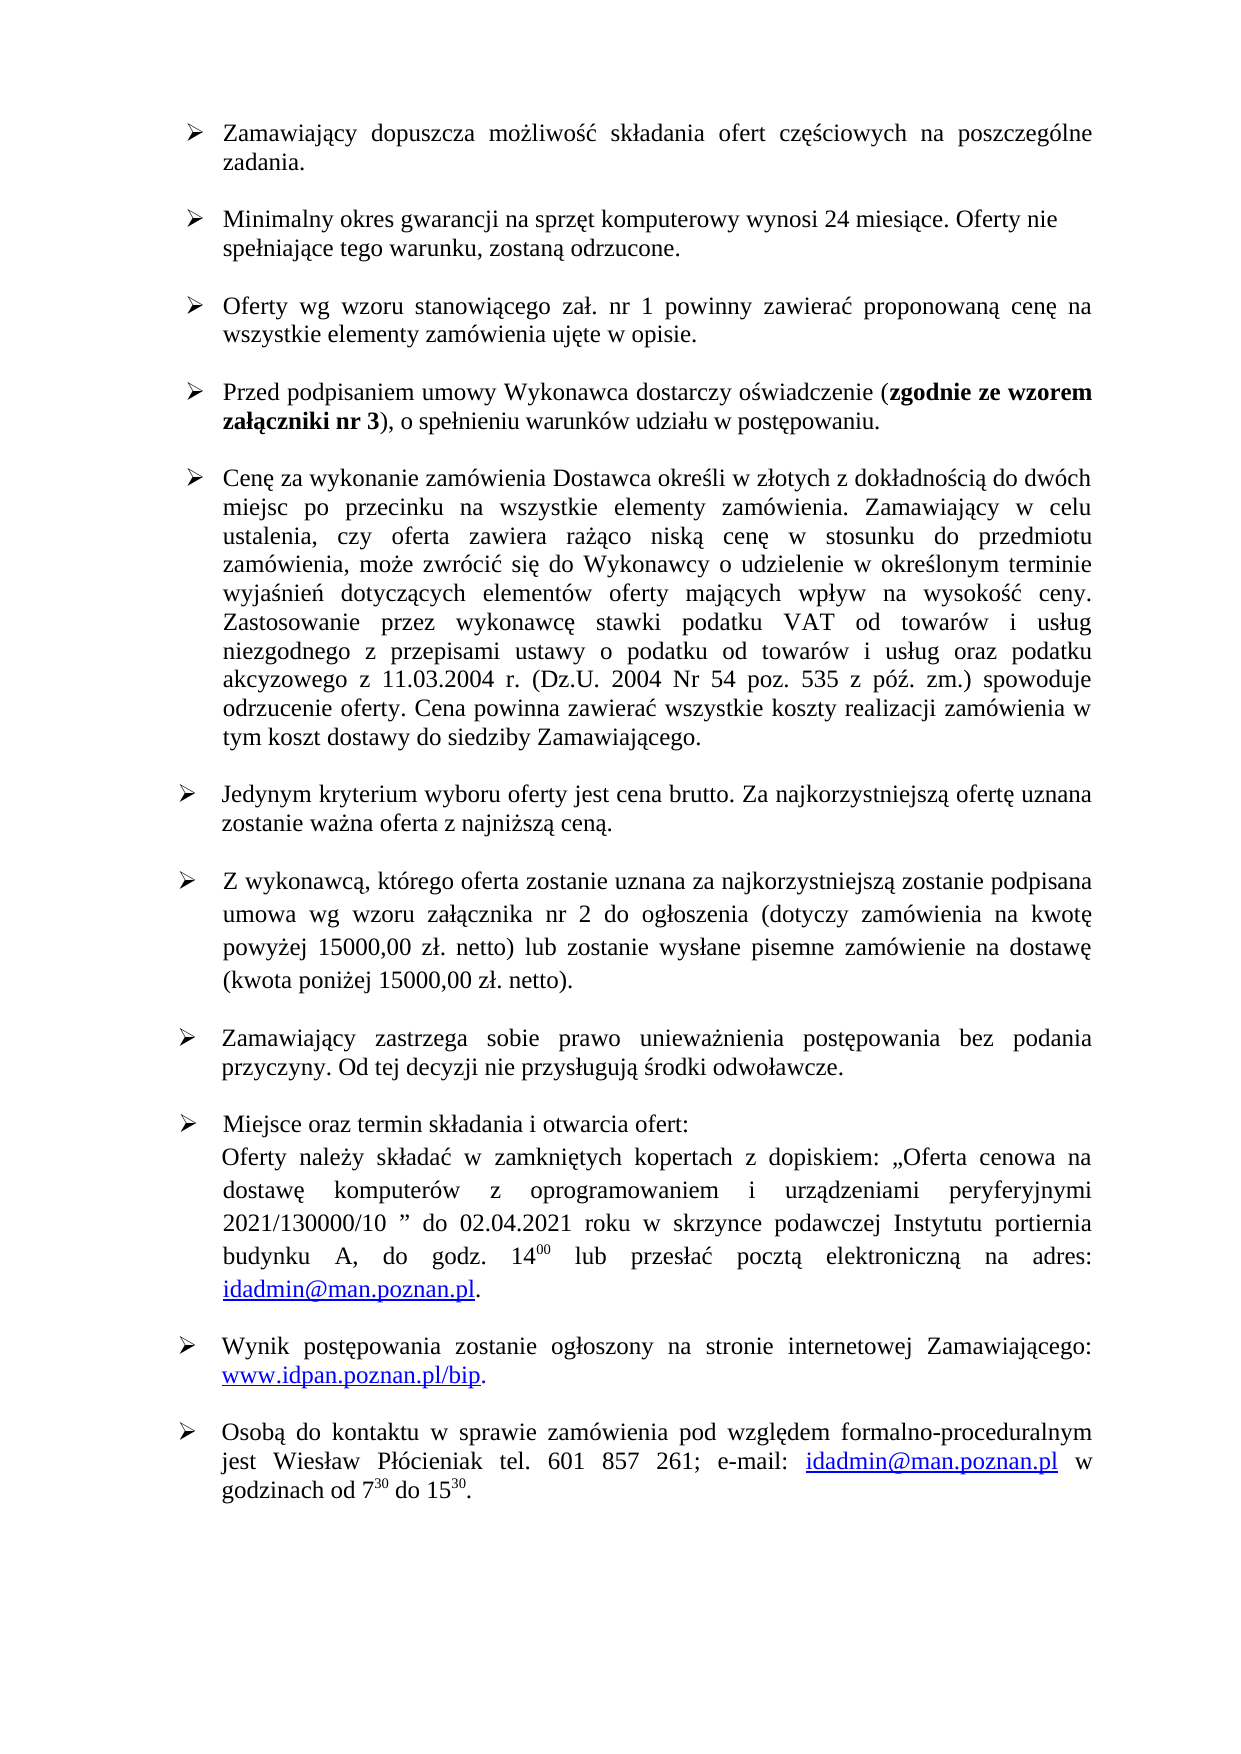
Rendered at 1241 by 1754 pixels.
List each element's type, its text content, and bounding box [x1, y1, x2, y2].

list Zamawiający dopuszcza możliwość składania ofert częściowych na poszczególne zadania. [185, 118, 1093, 176]
list Przed podpisaniem umowy Wykonawca dostarczy oświadczenie (zgodnie ze wzorem załączniki nr 3), o spełnieniu warunków udziału w postępowaniu. [185, 377, 1093, 434]
list Minimalny okres gwarancji na sprzęt komputerowy wynosi 24 miesiące. Oferty nie spełniające tego warunku, zostaną odrzucone. [185, 204, 1093, 262]
list Zamawiający zastrzega sobie prawo unieważnienia postępowania bez podania przyczyny. Od tej decyzji nie przysługują środki odwoławcze. [177, 1023, 1093, 1080]
list Osobą do kontaktu w sprawie zamówienia pod względem formalno-proceduralnym jest Wiesław Płócieniak tel. 601 857 261; e-mail: idadmin@man.poznan.pl w godzinach od 730 do 1530. [177, 1417, 1093, 1504]
list Z wykonawcą, którego oferta zostanie uznana za najkorzystniejszą zostanie podpisana umowa wg wzoru załącznika nr 2 do ogłoszenia (dotyczy zamówienia na kwotę powyżej 15000,00 zł. netto) lub zostanie wysłane pisemne zamówienie na dostawę (kwota poniżej 15000,00 zł. netto). [177, 866, 1093, 993]
subtitle Oferty należy składać w zamkniętych kopertach z dopiskiem: „Oferta cenowa na dostawę komputerów z oprogramowaniem i urządzeniami peryferyjnymi 2021/130000/10 ” do 02.04.2021 roku w skrzynce podawczej Instytutu portiernia budynku A, do godz. 1400 lub przesłać pocztą elektroniczną na adres: idadmin@man.poznan.pl. [221, 1142, 1093, 1303]
list Oferty wg wzoru stanowiącego zał. nr 1 powinny zawierać proponowaną cenę na wszystkie elementy zamówienia ujęte w opisie. [185, 291, 1093, 348]
subtitle Miejsce oraz termin składania i otwarcia ofert: [178, 1109, 1093, 1138]
list Jedynym kryterium wyboru oferty jest cena brutto. Za najkorzystniejszą ofertę uznana zostanie ważna oferta z najniższą ceną. [177, 779, 1093, 837]
list Cenę za wykonanie zamówienia Dostawca określi w złotych z dokładnością do dwóch miejsc po przecinku na wszystkie elementy zamówienia. Zamawiający w celu ustalenia, czy oferta zawiera rażąco niską cenę w stosunku do przedmiotu zamówienia, może zwrócić się do Wykonawcy o udzielenie w określonym terminie wyjaśnień dotyczących elementów oferty mających wpływ na wysokość ceny. Zastosowanie przez wykonawcę stawki podatku VAT od towarów i usług niezgodnego z przepisami ustawy o podatku od towarów i usług oraz podatku akcyzowego z 11.03.2004 r. (Dz.U. 2004 Nr 54 poz. 535 z póź. zm.) spowoduje odrzucenie oferty. Cena powinna zawierać wszystkie koszty realizacji zamówienia w tym koszt dostawy do siedziby Zamawiającego. [185, 463, 1093, 751]
list Wynik postępowania zostanie ogłoszony na stronie internetowej Zamawiającego: www.idpan.poznan.pl/bip. [177, 1331, 1093, 1389]
